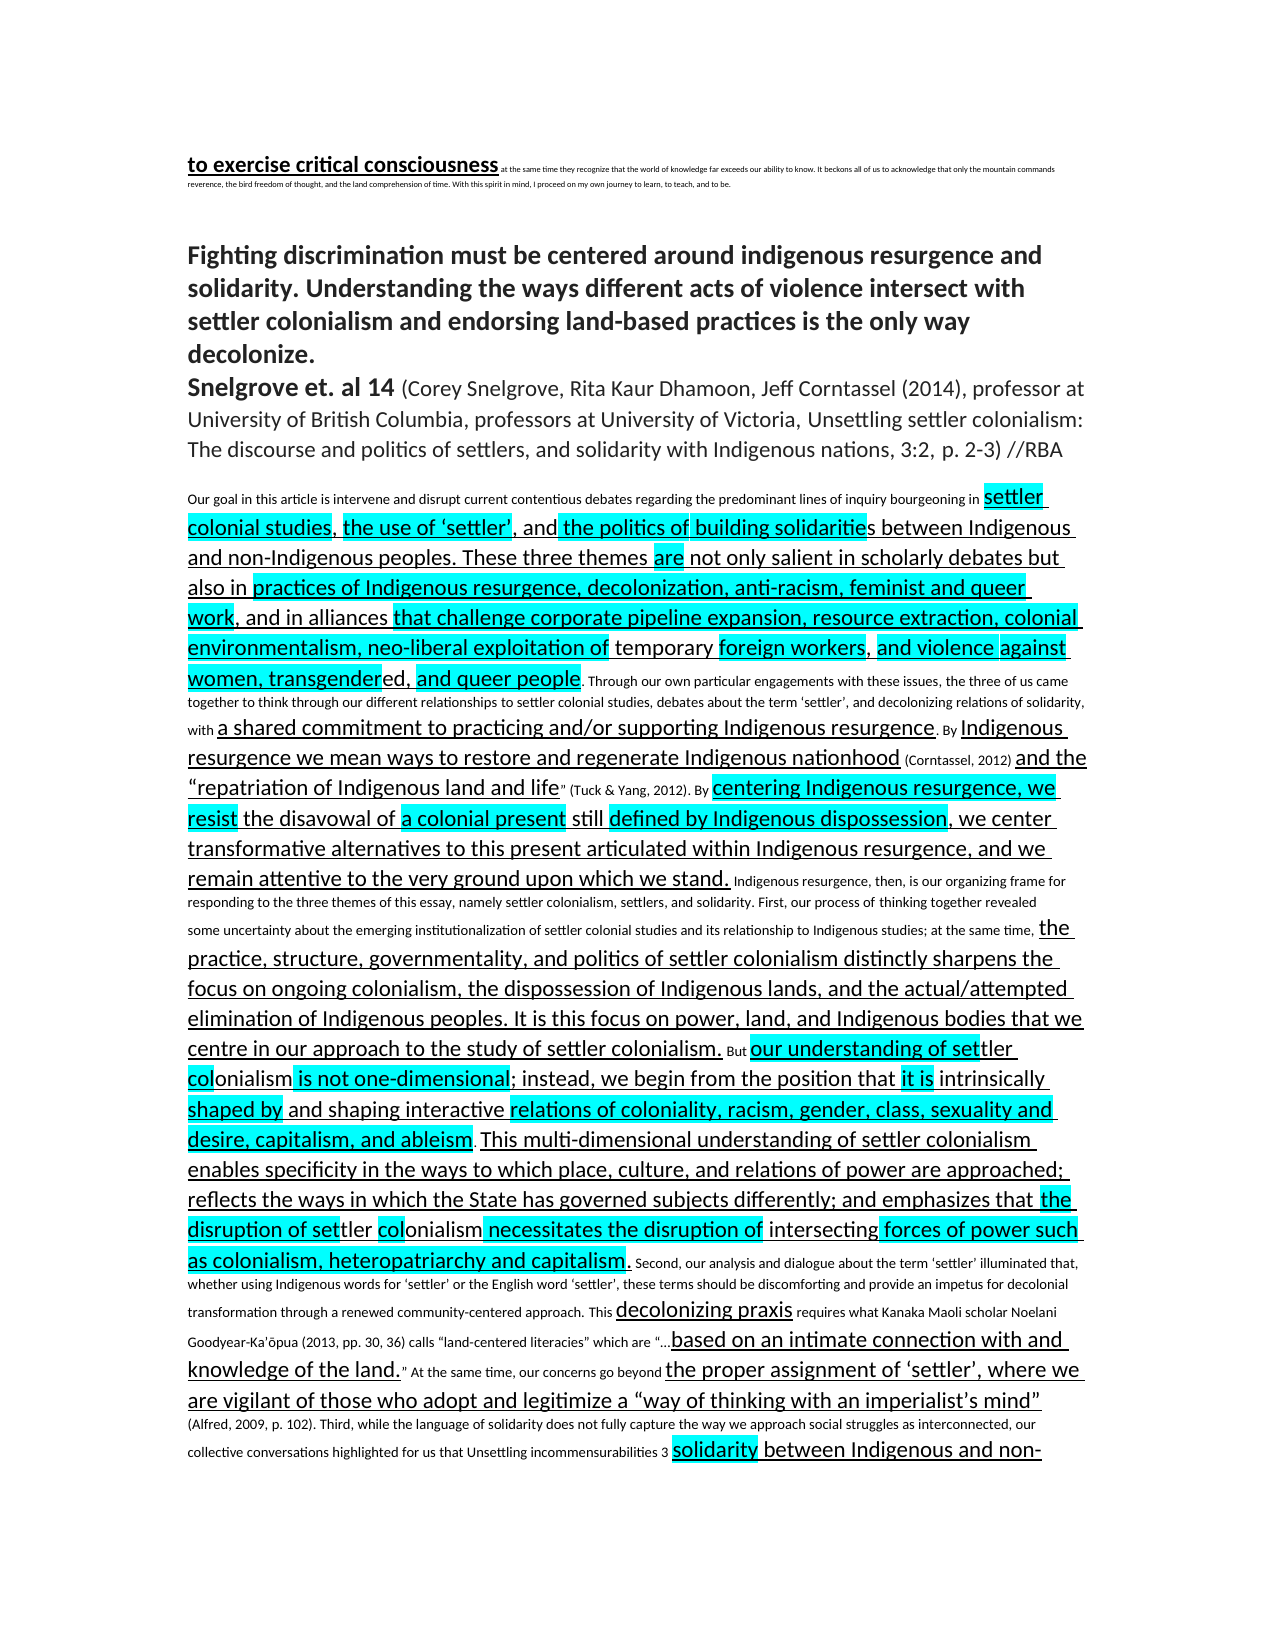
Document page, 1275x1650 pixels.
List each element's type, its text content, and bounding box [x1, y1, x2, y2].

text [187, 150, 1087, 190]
subtitle Fighting discrimination must be centered around indigenous resurgence and solidarity. Understanding the ways different acts of violence intersect with settler colonialism and endorsing land-based practices is the only way decolonize. [187, 238, 1087, 370]
text Snelgrove et. al 14 (Corey Snelgrove, Rita Kaur Dhamoon, Jeff Corntassel (2014), professor at University of British Columbia, professors at University of Victoria, Unsettling settler colonialism: The discourse and politics of settlers, and solidarity with Indigenous nations, 3:2, p. 2-3) //RBA [187, 370, 1087, 463]
